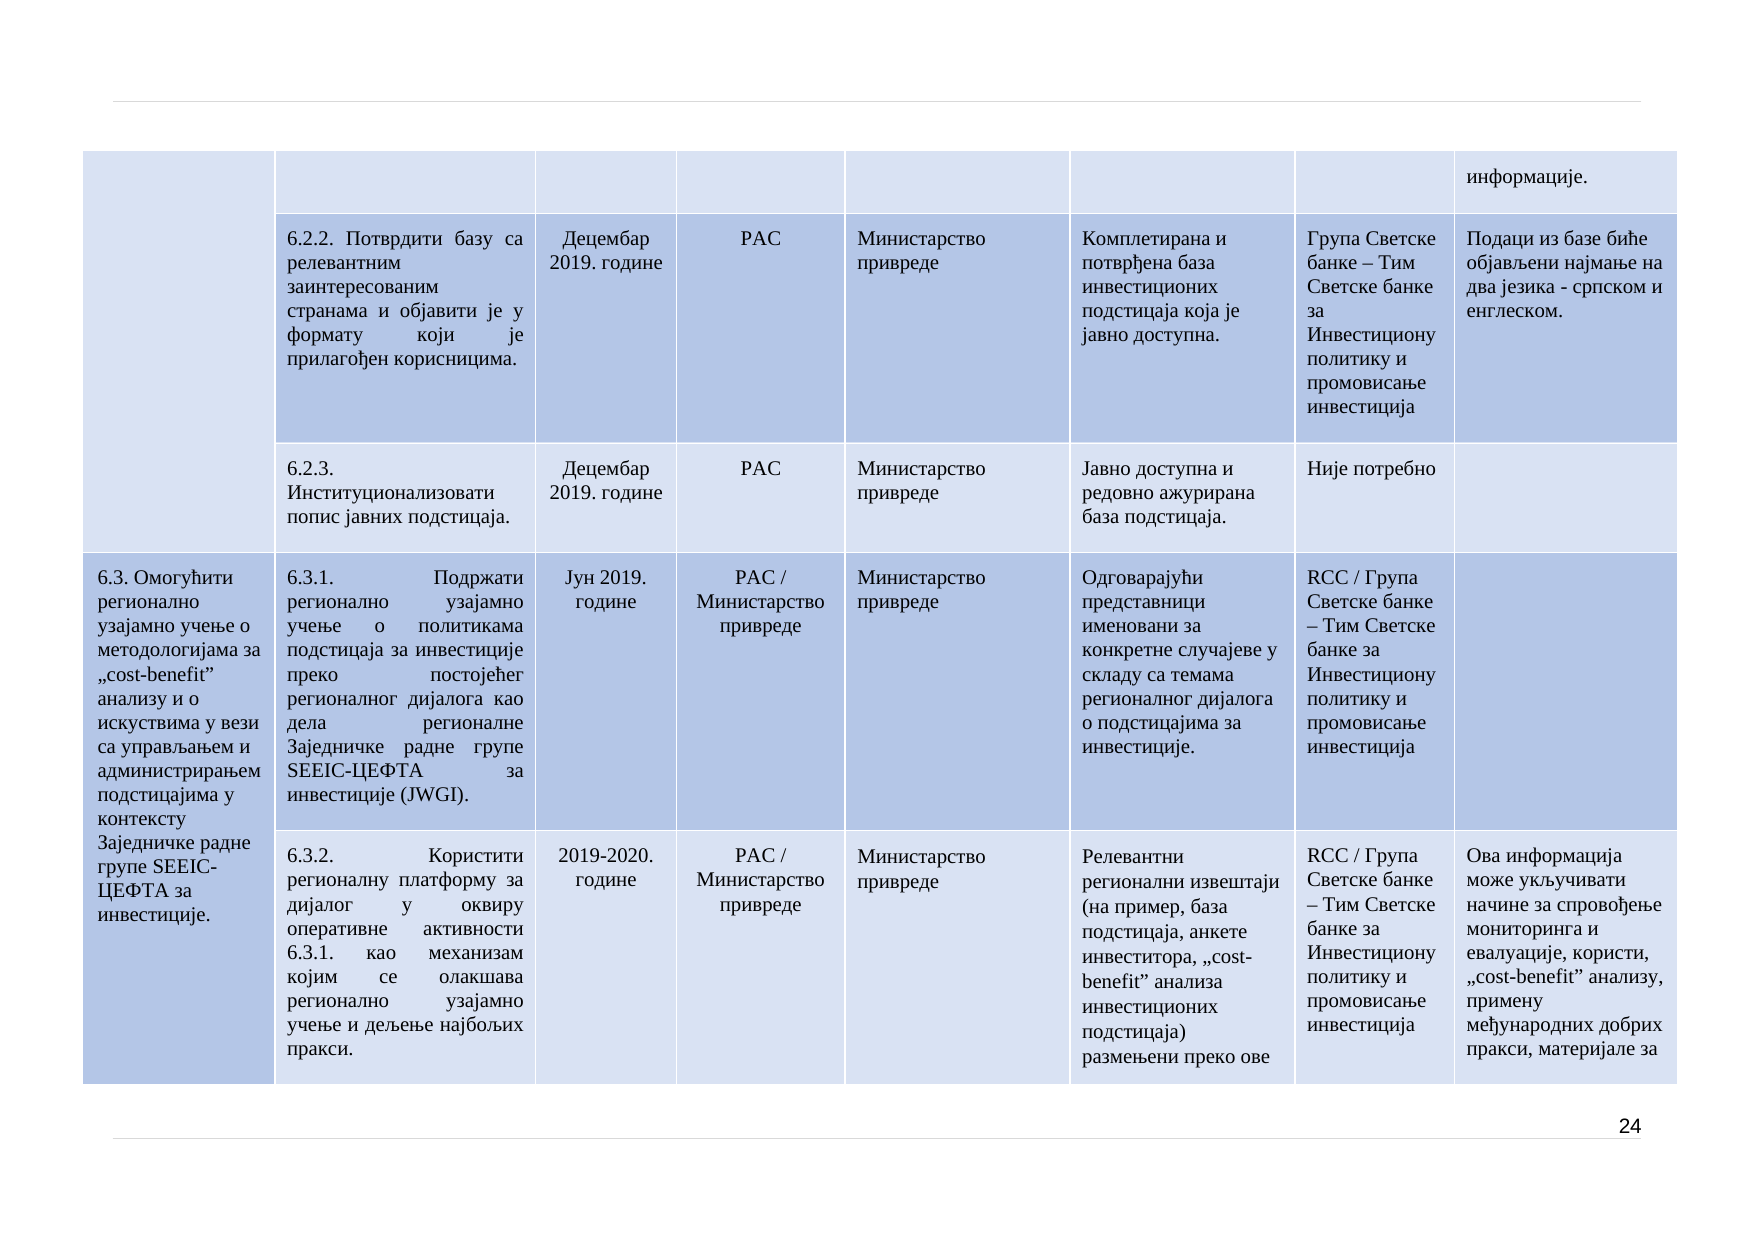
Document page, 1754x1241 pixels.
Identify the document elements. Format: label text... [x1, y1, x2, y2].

table_cell 6.2.3. Институционализовати попис јавних подстицаја. [276, 444, 535, 552]
table_cell Децембар 2019. године [536, 444, 676, 552]
table_cell Одговарајући представници именовани за конкретне случајеве у складу са темама регионалног дијалога о подстицајима за инвестиције. [1071, 553, 1294, 830]
table_cell 6.3.1. Подржати регионално узајамно учење о политикама подстицаја за инвестиције преко постојећег регионалног дијалога као дела регионалне Заједничке радне групе SEEIC-ЦЕФТА за инвестиције (JWGI). [276, 553, 535, 830]
table_cell РАС / Министарство привреде [677, 553, 844, 830]
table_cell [677, 831, 844, 1084]
table_cell Јун 2019. године [536, 553, 676, 830]
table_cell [1071, 831, 1294, 1084]
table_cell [276, 151, 535, 212]
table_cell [536, 151, 676, 212]
table_cell RCC / Група Светске банке – Тим Светске банке за Инвестициону политику и промовисање инвестиција [1296, 553, 1454, 830]
table_cell Подаци из базе биће објављени најмање на два језика - српском и енглеском. [1455, 214, 1677, 442]
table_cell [846, 831, 1069, 1084]
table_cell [276, 831, 535, 1084]
table_cell Министарство привреде [846, 553, 1069, 830]
table_cell Није потребно [1296, 444, 1454, 552]
table_cell РАС [677, 214, 844, 442]
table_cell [1296, 151, 1454, 212]
table_cell 6.2.2. Потврдити базу са релевантним заинтересованим странама и објавити је у формату који је прилагођен корисницима. [276, 214, 535, 442]
table_cell Комплетирана и потврђена база инвестиционих подстицаја која је јавно доступна. [1071, 214, 1294, 442]
table_cell Група Светске банке – Тим Светске банке за Инвестициону политику и промовисање инвестиција [1296, 214, 1454, 442]
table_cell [1071, 151, 1294, 212]
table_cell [1296, 831, 1454, 1084]
table_cell [1455, 553, 1677, 830]
table_cell Министарство привреде [846, 214, 1069, 442]
table_cell Јавно доступна и редовно ажурирана база подстицаја. [1071, 444, 1294, 552]
table_cell РАС [677, 444, 844, 552]
table_cell 6.3. Омогућити регионално узајамно учење о методологијама за „cost-benefitˮ анализу и о искуствима у вези са управљањем и администрирањем подстицајима у контексту Заједничке радне групе SEEIC-ЦЕФТА за инвестиције. [83, 553, 274, 1084]
table_cell Децембар 2019. године [536, 214, 676, 442]
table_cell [1455, 151, 1677, 212]
table_cell Министарство привреде [846, 444, 1069, 552]
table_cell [677, 151, 844, 212]
table_cell [1455, 444, 1677, 552]
table_cell 2019-2020. године [536, 831, 676, 1084]
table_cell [846, 151, 1069, 212]
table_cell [83, 151, 274, 552]
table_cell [1455, 831, 1677, 1084]
